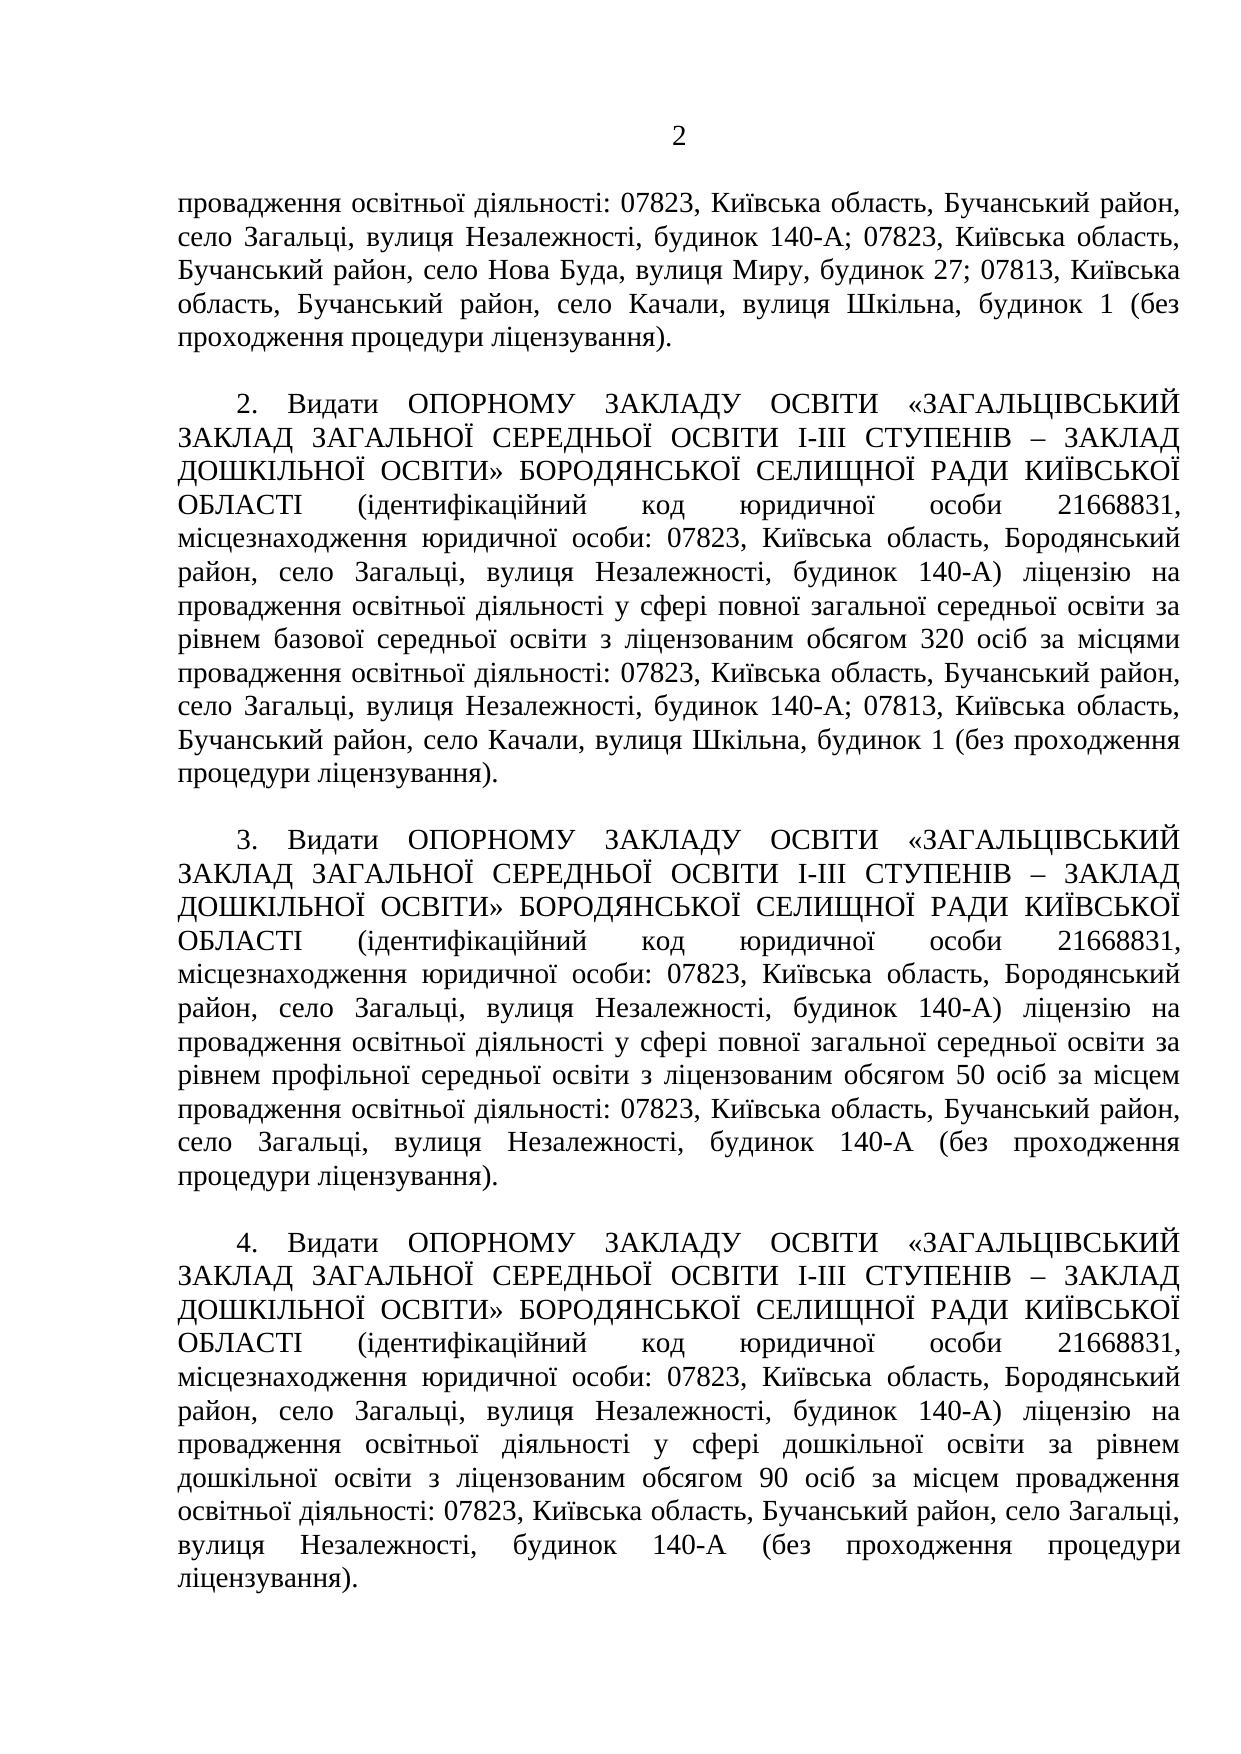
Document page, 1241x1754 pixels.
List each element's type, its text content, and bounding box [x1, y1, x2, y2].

text провадження освітньої діяльності: 07823, Київська область, Бучанський район, село Загальці, вулиця Незалежності, будинок 140-А; 07823, Київська область, Бучанський район, село Нова Буда, вулиця Миру, будинок 27; 07813, Київська область, Бучанський район, село Качали, вулиця Шкільна, будинок 1 (без проходження процедури ліцензування). [177, 185, 1181, 353]
text 2. Видати ОПОРНОМУ ЗАКЛАДУ ОСВІТИ «ЗАГАЛЬЦІВСЬКИЙ ЗАКЛАД ЗАГАЛЬНОЇ СЕРЕДНЬОЇ ОСВІТИ І-ІІІ СТУПЕНІВ – ЗАКЛАД ДОШКІЛЬНОЇ ОСВІТИ» БОРОДЯНСЬКОЇ СЕЛИЩНОЇ РАДИ КИЇВСЬКОЇ ОБЛАСТІ (ідентифікаційний код юридичної особи 21668831, місцезнаходження юридичної особи: 07823, Київська область, Бородянський район, село Загальці, вулиця Незалежності, будинок 140-А) ліцензію на провадження освітньої діяльності у сфері повної загальної середньої освіти за рівнем базової середньої освіти з ліцензованим обсягом 320 осіб за місцями провадження освітньої діяльності: 07823, Київська область, Бучанський район, село Загальці, вулиця Незалежності, будинок 140-А; 07813, Київська область, Бучанський район, село Качали, вулиця Шкільна, будинок 1 (без проходження процедури ліцензування). [177, 386, 1181, 789]
text 3. Видати ОПОРНОМУ ЗАКЛАДУ ОСВІТИ «ЗАГАЛЬЦІВСЬКИЙ ЗАКЛАД ЗАГАЛЬНОЇ СЕРЕДНЬОЇ ОСВІТИ І-ІІІ СТУПЕНІВ – ЗАКЛАД ДОШКІЛЬНОЇ ОСВІТИ» БОРОДЯНСЬКОЇ СЕЛИЩНОЇ РАДИ КИЇВСЬКОЇ ОБЛАСТІ (ідентифікаційний код юридичної особи 21668831, місцезнаходження юридичної особи: 07823, Київська область, Бородянський район, село Загальці, вулиця Незалежності, будинок 140-А) ліцензію на провадження освітньої діяльності у сфері повної загальної середньої освіти за рівнем профільної середньої освіти з ліцензованим обсягом 50 осіб за місцем провадження освітньої діяльності: 07823, Київська область, Бучанський район, село Загальці, вулиця Незалежності, будинок 140-А (без проходження процедури ліцензування). [177, 822, 1181, 1191]
text 2 [177, 118, 1181, 152]
text 4. Видати ОПОРНОМУ ЗАКЛАДУ ОСВІТИ «ЗАГАЛЬЦІВСЬКИЙ ЗАКЛАД ЗАГАЛЬНОЇ СЕРЕДНЬОЇ ОСВІТИ І-ІІІ СТУПЕНІВ – ЗАКЛАД ДОШКІЛЬНОЇ ОСВІТИ» БОРОДЯНСЬКОЇ СЕЛИЩНОЇ РАДИ КИЇВСЬКОЇ ОБЛАСТІ (ідентифікаційний код юридичної особи 21668831, місцезнаходження юридичної особи: 07823, Київська область, Бородянський район, село Загальці, вулиця Незалежності, будинок 140-А) ліцензію на провадження освітньої діяльності у сфері дошкільної освіти за рівнем дошкільної освіти з ліцензованим обсягом 90 осіб за місцем провадження освітньої діяльності: 07823, Київська область, Бучанський район, село Загальці, вулиця Незалежності, будинок 140-А (без проходження процедури ліцензування). [177, 1225, 1181, 1594]
